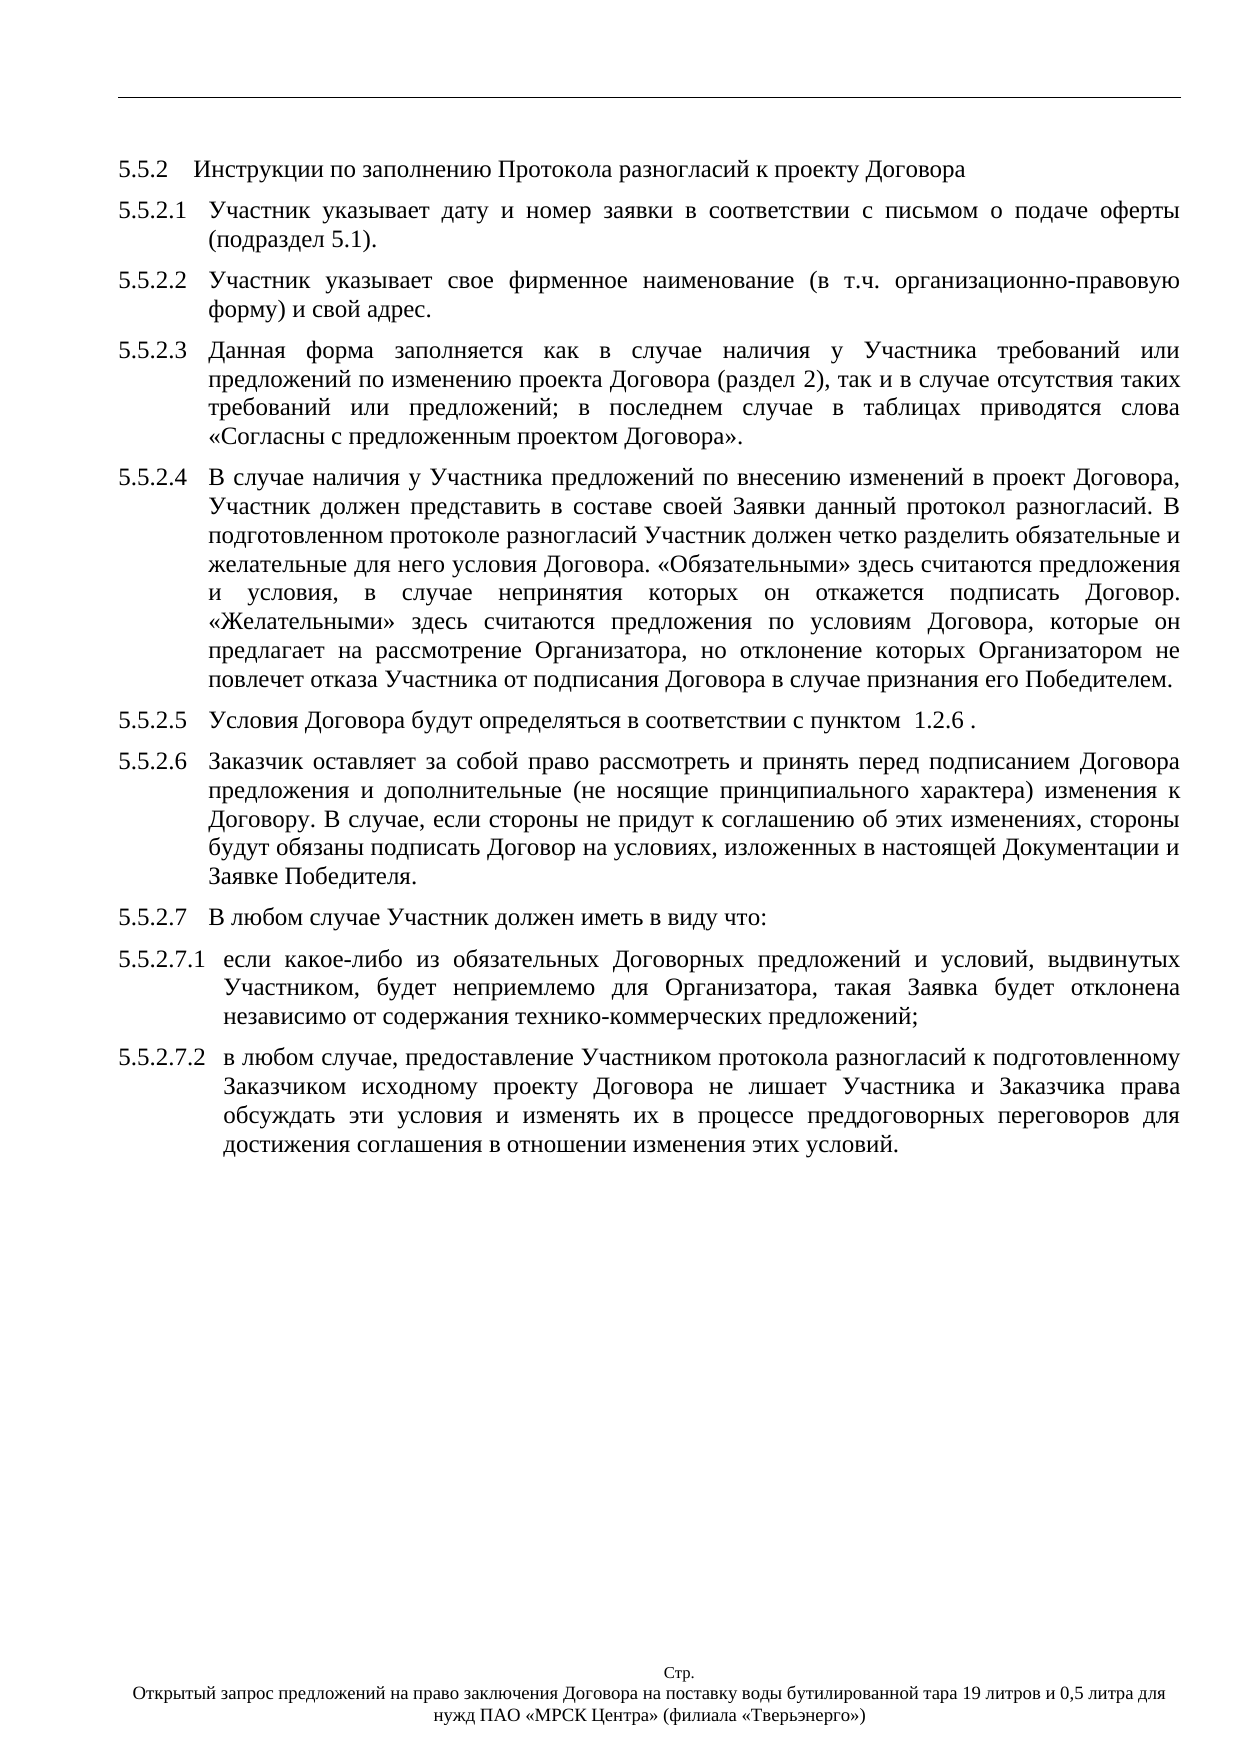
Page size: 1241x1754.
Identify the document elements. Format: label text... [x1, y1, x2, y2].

list в любом случае, предоставление Участником протокола разногласий к подготовленному Заказчиком исходному проекту Договора не лишает Участника и Заказчика права обсуждать эти условия и изменять их в процессе преддоговорных переговоров для достижения соглашения в отношении изменения этих условий. [118, 1042, 1181, 1157]
list Данная форма заполняется как в случае наличия у Участника требований или предложений по изменению проекта Договора (раздел 2), так и в случае отсутствия таких требований или предложений; в последнем случае в таблицах приводятся слова «Согласны с предложенным проектом Договора». [118, 335, 1181, 450]
list В любом случае Участник должен иметь в виду что: [118, 902, 1181, 931]
list если какое-либо из обязательных Договорных предложений и условий, выдвинутых Участником, будет неприемлемо для Организатора, такая Заявка будет отклонена независимо от содержания технико-коммерческих предложений; [118, 944, 1181, 1030]
list В случае наличия у Участника предложений по внесению изменений в проект Договора, Участник должен представить в составе своей Заявки данный протокол разногласий. В подготовленном протоколе разногласий Участник должен четко разделить обязательные и желательные для него условия Договора. «Обязательными» здесь считаются предложения и условия, в случае непринятия которых он откажется подписать Договор. «Желательными» здесь считаются предложения по условиям Договора, которые он предлагает на рассмотрение Организатора, но отклонение которых Организатором не повлечет отказа Участника от подписания Договора в случае признания его Победителем. [118, 462, 1181, 692]
list Участник указывает дату и номер заявки в соответствии с письмом о подаче оферты (подраздел 5.1). [118, 195, 1181, 252]
list Участник указывает свое фирменное наименование (в т.ч. организационно-правовую форму) и свой адрес. [118, 265, 1181, 322]
list Условия Договора будут определяться в соответствии с пунктом 1.2.6 . [118, 705, 1181, 734]
subtitle Инструкции по заполнению Протокола разногласий к проекту Договора [118, 154, 1181, 182]
list Заказчик оставляет за собой право рассмотреть и принять перед подписанием Договора предложения и дополнительные (не носящие принципиального характера) изменения к Договору. В случае, если стороны не придут к соглашению об этих изменениях, стороны будут обязаны подписать Договор на условиях, изложенных в настоящей Документации и Заявке Победителя. [118, 746, 1181, 890]
